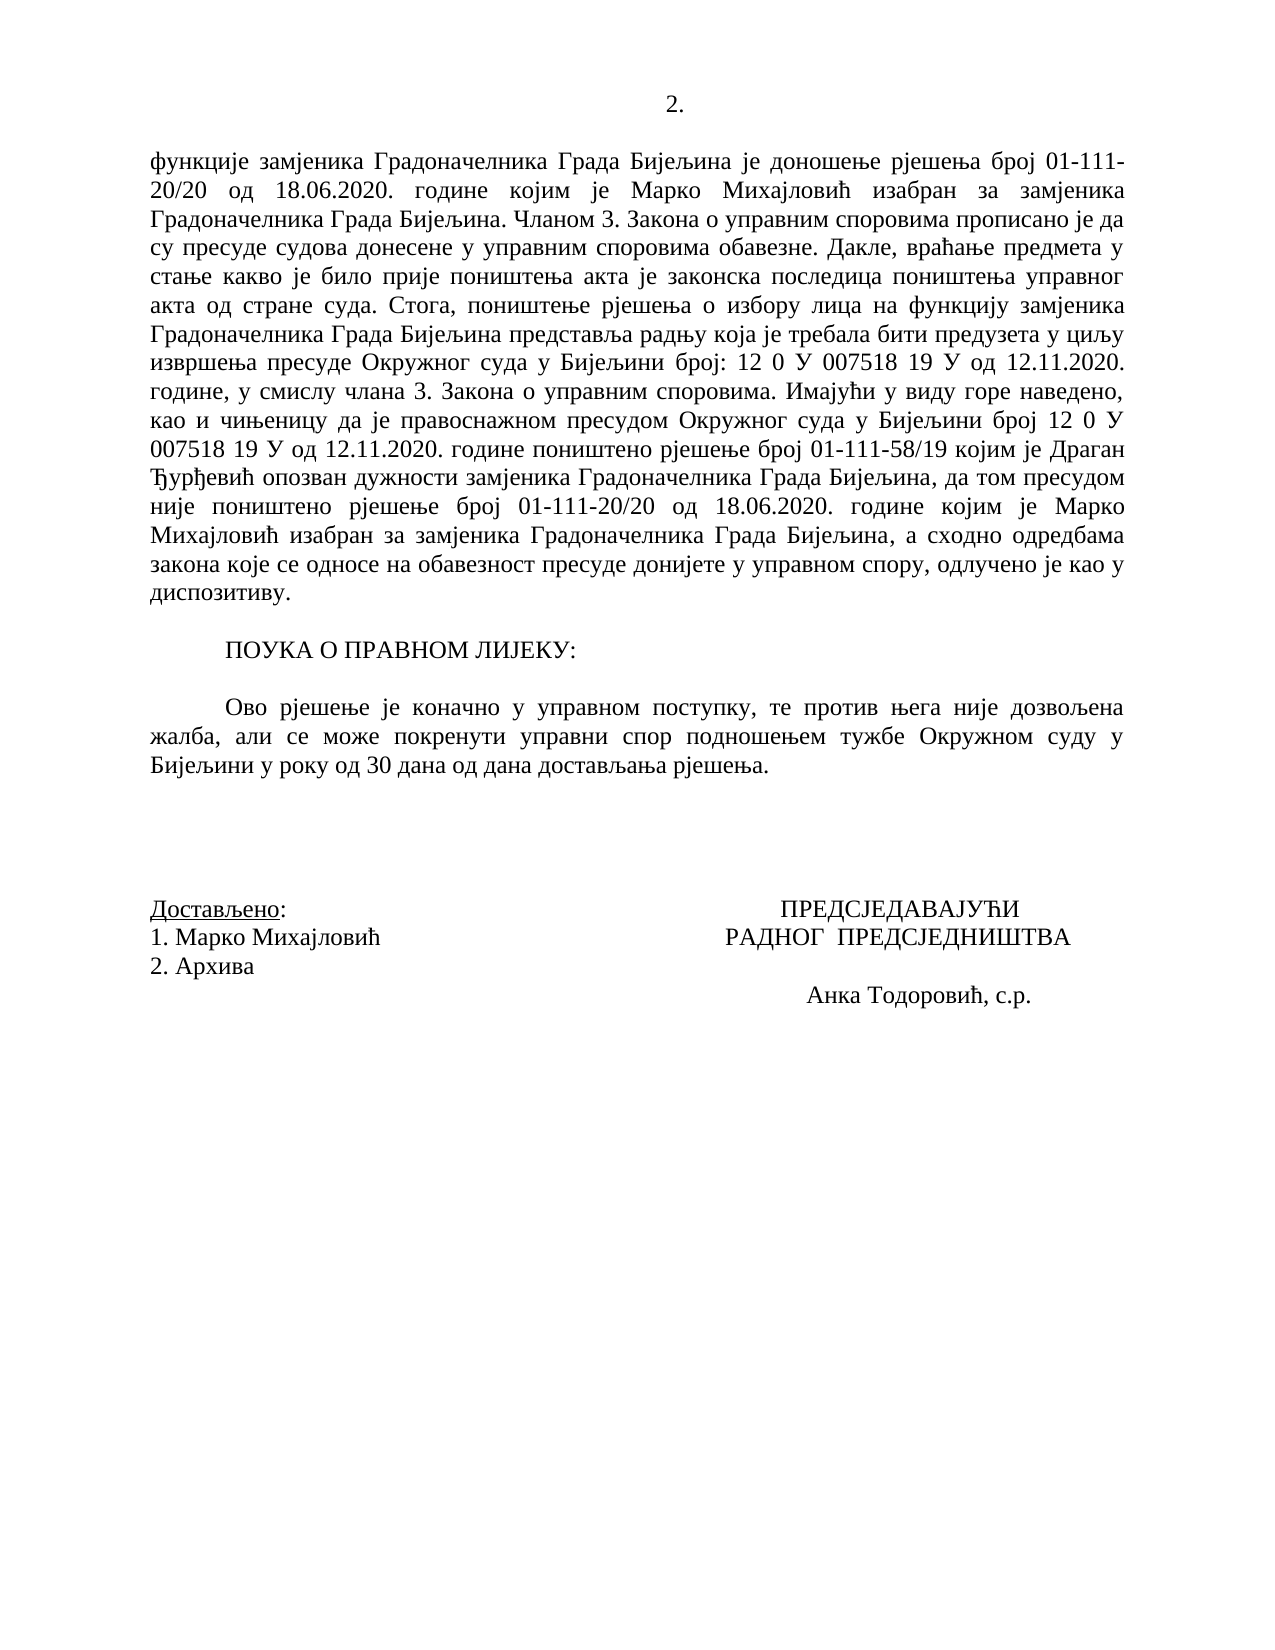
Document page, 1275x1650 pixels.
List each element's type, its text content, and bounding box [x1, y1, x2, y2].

text 2. [150, 89, 1125, 117]
text 2. Архива [150, 951, 1125, 980]
text ПОУКА О ПРАВНОМ ЛИЈЕКУ: [150, 635, 1125, 664]
text Анка Тодоровић, с.р. [150, 980, 1125, 1009]
text Достављено: ПРЕДСЈЕДАВАЈУЋИ [150, 894, 1125, 922]
text 1. Марко Михајловић РАДНОГ ПРЕДСЈЕДНИШТВА [150, 922, 1125, 951]
text Ово рјешење је коначно у управном поступку, те против њега није дозвољена жалба, али се може покренути управни спор подношењем тужбе Окружном суду у Бијељини у року од 30 дана од дана достављања рјешења. [150, 692, 1125, 779]
text функције замјеника Градоначелника Града Бијељина је доношење рјешења број 01-111-20/20 од 18.06.2020. године којим је Марко Михајловић изабран за замјеника Градоначелника Града Бијељина. Чланом 3. Закона о управним споровима прописано је да су пресуде судова донесене у управним споровима обавезне. Дакле, враћање предмета у стање какво је било прије поништења акта је законска последица поништења управног акта од стране суда. Стога, поништење рјешења о избору лица на функцију замјеника Градоначелника Града Бијељина представља радњу која је требала бити предузета у циљу извршења пресуде Окружног суда у Бијељини број: 12 0 У 007518 19 У од 12.11.2020. године, у смислу члана 3. Закона о управним споровима. Имајући у виду горе наведено, као и чињеницу да је правоснажном пресудом Окружног суда у Бијељини број 12 0 У 007518 19 У од 12.11.2020. године поништено рјешење број 01-111-58/19 којим је Драган Ђурђевић опозван дужности замјеника Градоначелника Града Бијељина, да том пресудом није поништено рјешење број 01-111-20/20 од 18.06.2020. године којим је Марко Михајловић изабран за замјеника Градоначелника Града Бијељина, a сходно одредбама закона које се односе на обавезност пресуде донијете у управном спору, одлучено је као у диспозитиву. [150, 146, 1125, 606]
